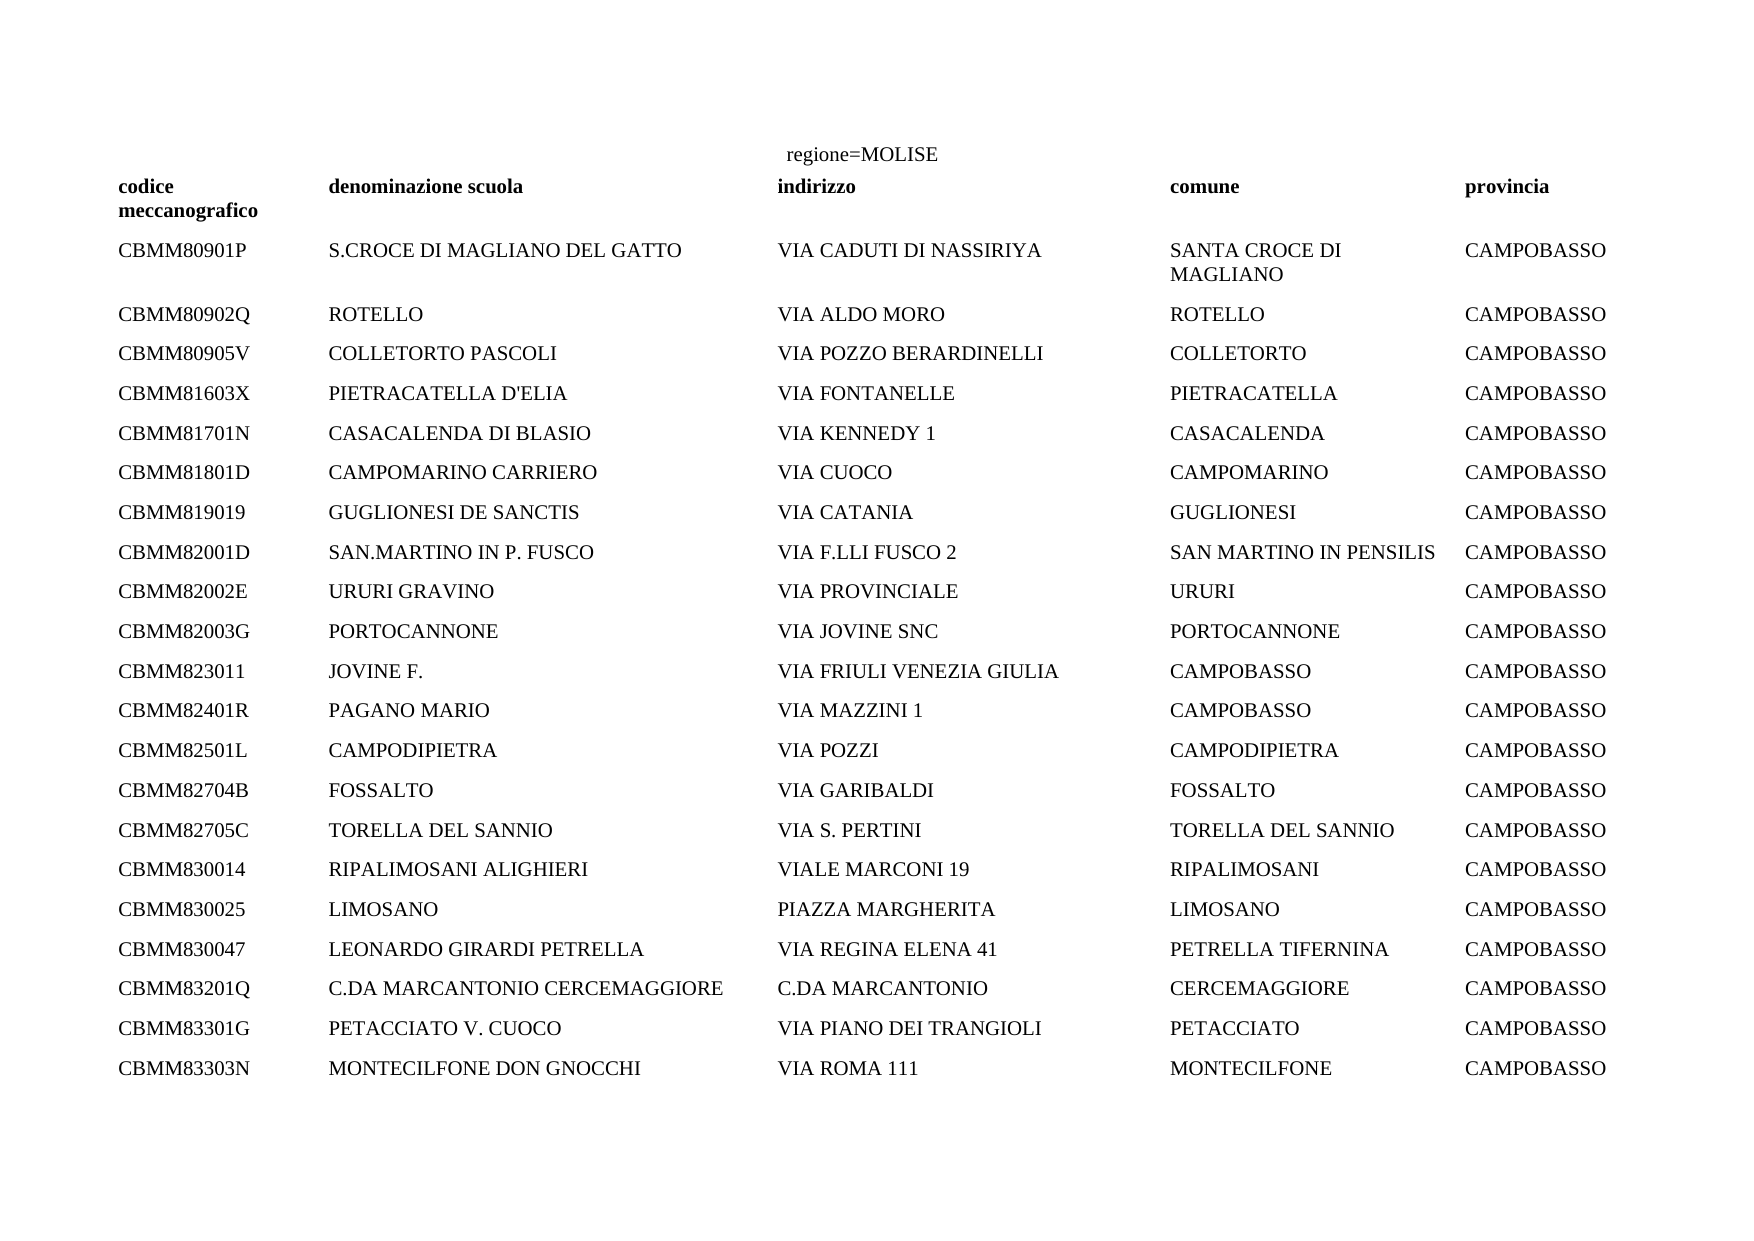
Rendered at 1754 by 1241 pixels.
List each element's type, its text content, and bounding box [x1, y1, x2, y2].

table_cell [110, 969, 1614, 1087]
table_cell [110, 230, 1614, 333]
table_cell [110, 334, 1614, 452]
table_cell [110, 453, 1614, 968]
text regione=MOLISE [118, 142, 1606, 166]
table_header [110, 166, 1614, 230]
